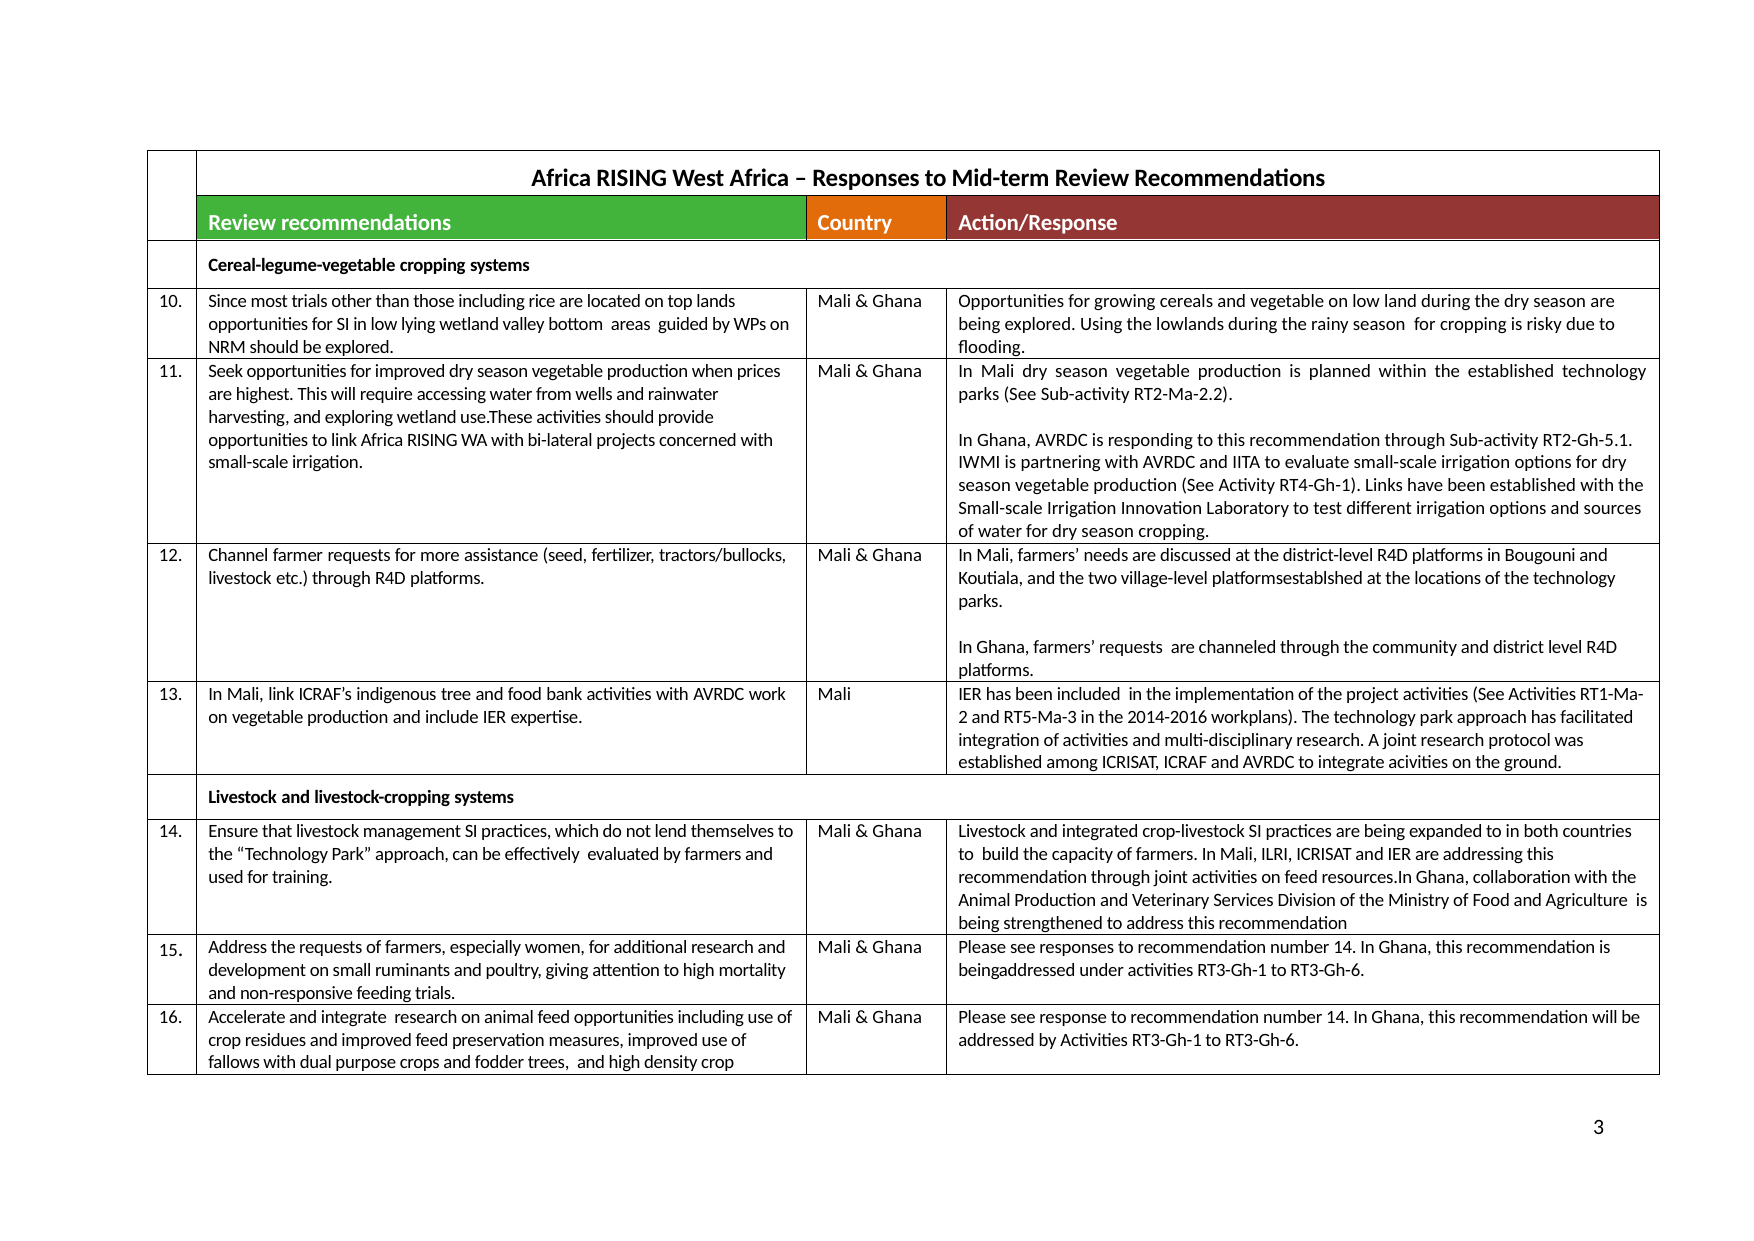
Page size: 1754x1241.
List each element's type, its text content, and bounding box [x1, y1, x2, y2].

table_cell In Mali dry season vegetable production is planned within the established technology parks (See Sub-activity RT2-Ma-2.2). In Ghana, AVRDC is responding to this recommendation through Sub-activity RT2-Gh-5.1. IWMI is partnering with AVRDC and IITA to evaluate small-scale irrigation options for dry season vegetable production (See Activity RT4-Gh-1). Links have been established with the Small-scale Irrigation Innovation Laboratory to test different irrigation options and sources of water for dry season cropping. [947, 359, 1659, 542]
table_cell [947, 1005, 1659, 1074]
table_cell Mali & Ghana [807, 544, 946, 681]
table_cell Action/Response [947, 196, 1659, 239]
table_cell 15. [148, 935, 196, 1004]
table_cell In Mali, farmers’ needs are discussed at the district-level R4D platforms in Bougouni and Koutiala, and the two village-level platformsestablshed at the locations of the technology parks. In Ghana, farmers’ requests are channeled through the community and district level R4D platforms. [947, 544, 1659, 681]
table_header Africa RISING West Africa – Responses to Mid-term Review Recommendations [197, 151, 1659, 195]
table_cell Mali & Ghana [807, 935, 946, 1004]
table_cell [148, 775, 196, 818]
table_cell Opportunities for growing cereals and vegetable on low land during the dry season are being explored. Using the lowlands during the rainy season for cropping is risky due to flooding. [947, 289, 1659, 358]
table_cell Mali & Ghana [807, 289, 946, 358]
table_cell Channel farmer requests for more assistance (seed, fertilizer, tractors/bullocks, livestock etc.) through R4D platforms. [197, 544, 806, 681]
table_cell Address the requests of farmers, especially women, for additional research and development on small ruminants and poultry, giving attention to high mortality and non-responsive feeding trials. [197, 935, 806, 1004]
table_cell Please see responses to recommendation number 14. In Ghana, this recommendation is beingaddressed under activities RT3-Gh-1 to RT3-Gh-6. [947, 935, 1659, 1004]
table_cell Mali & Ghana [807, 1005, 946, 1074]
table_cell Ensure that livestock management SI practices, which do not lend themselves to the “Technology Park” approach, can be effectively evaluated by farmers and used for training. [197, 820, 806, 934]
table_cell In Mali, link ICRAF’s indigenous tree and food bank activities with AVRDC work on vegetable production and include IER expertise. [197, 682, 806, 774]
table_cell Since most trials other than those including rice are located on top lands opportunities for SI in low lying wetland valley bottom areas guided by WPs on NRM should be explored. [197, 289, 806, 358]
table_cell Livestock and livestock-cropping systems [197, 775, 1659, 818]
table_cell 10. [148, 289, 196, 358]
table_cell 16. [148, 1005, 196, 1074]
table_cell 12. [148, 544, 196, 681]
table_cell Country [807, 196, 946, 239]
table_cell Review recommendations [197, 196, 806, 239]
table_cell [148, 241, 196, 288]
table_cell Cereal-legume-vegetable cropping systems [197, 241, 1659, 288]
table_cell Mali [807, 682, 946, 774]
table_cell IER has been included in the implementation of the project activities (See Activities RT1-Ma-2 and RT5-Ma-3 in the 2014-2016 workplans). The technology park approach has facilitated integration of activities and multi-disciplinary research. A joint research protocol was established among ICRISAT, ICRAF and AVRDC to integrate acivities on the ground. [947, 682, 1659, 774]
table_cell Seek opportunities for improved dry season vegetable production when prices are highest. This will require accessing water from wells and rainwater harvesting, and exploring wetland use.These activities should provide opportunities to link Africa RISING WA with bi-lateral projects concerned with small-scale irrigation. [197, 359, 806, 542]
table_cell Mali & Ghana [807, 820, 946, 934]
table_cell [197, 1005, 806, 1074]
table_cell Livestock and integrated crop-livestock SI practices are being expanded to in both countries to build the capacity of farmers. In Mali, ILRI, ICRISAT and IER are addressing this recommendation through joint activities on feed resources.In Ghana, collaboration with the Animal Production and Veterinary Services Division of the Ministry of Food and Agriculture is being strengthened to address this recommendation [947, 820, 1659, 934]
table_cell 14. [148, 820, 196, 934]
table_cell 11. [148, 359, 196, 542]
table_cell Mali & Ghana [807, 359, 946, 542]
table_header [148, 151, 196, 239]
table_cell 13. [148, 682, 196, 774]
